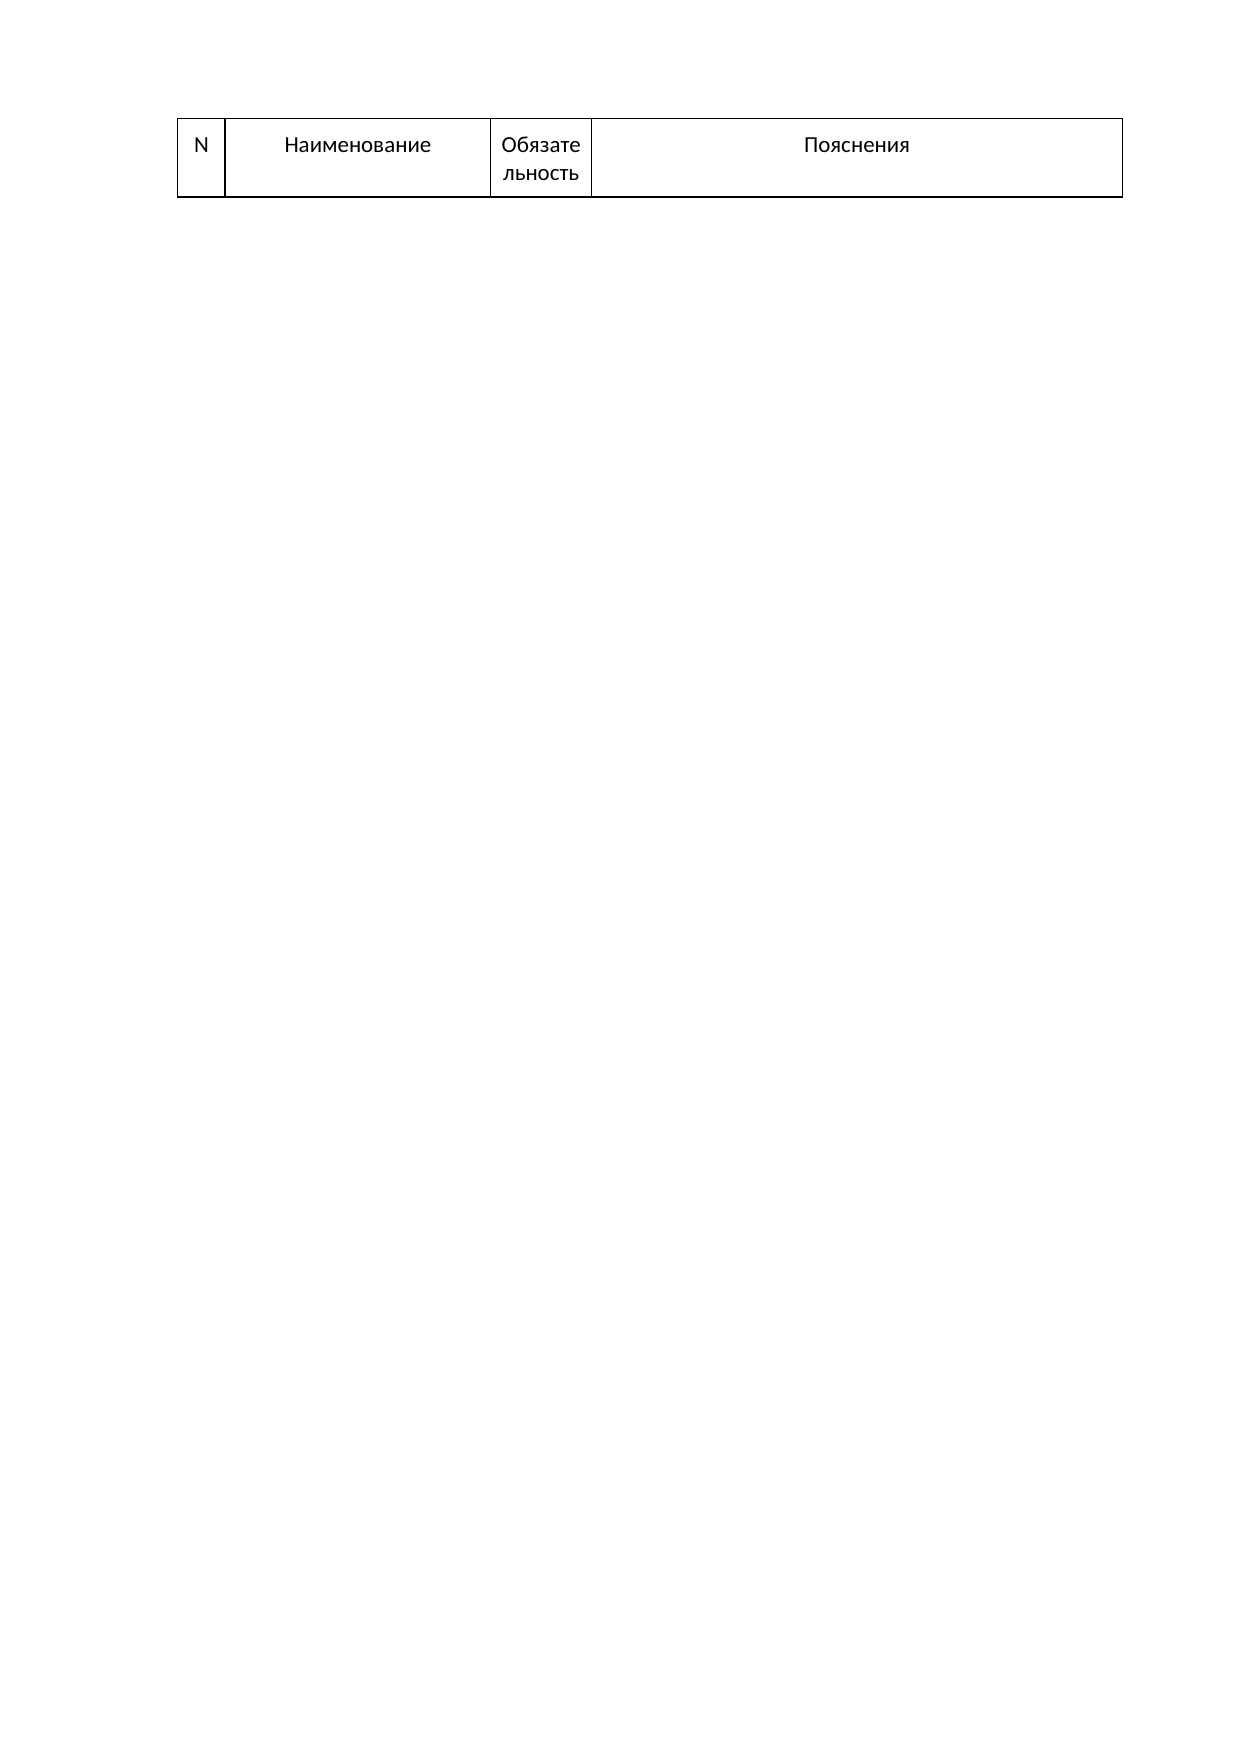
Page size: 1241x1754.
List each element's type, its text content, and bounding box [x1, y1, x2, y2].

table_header N [178, 119, 224, 196]
table_header Обязательность [491, 119, 591, 196]
table_header Наименование [226, 119, 490, 196]
table_header Пояснения [592, 119, 1122, 196]
